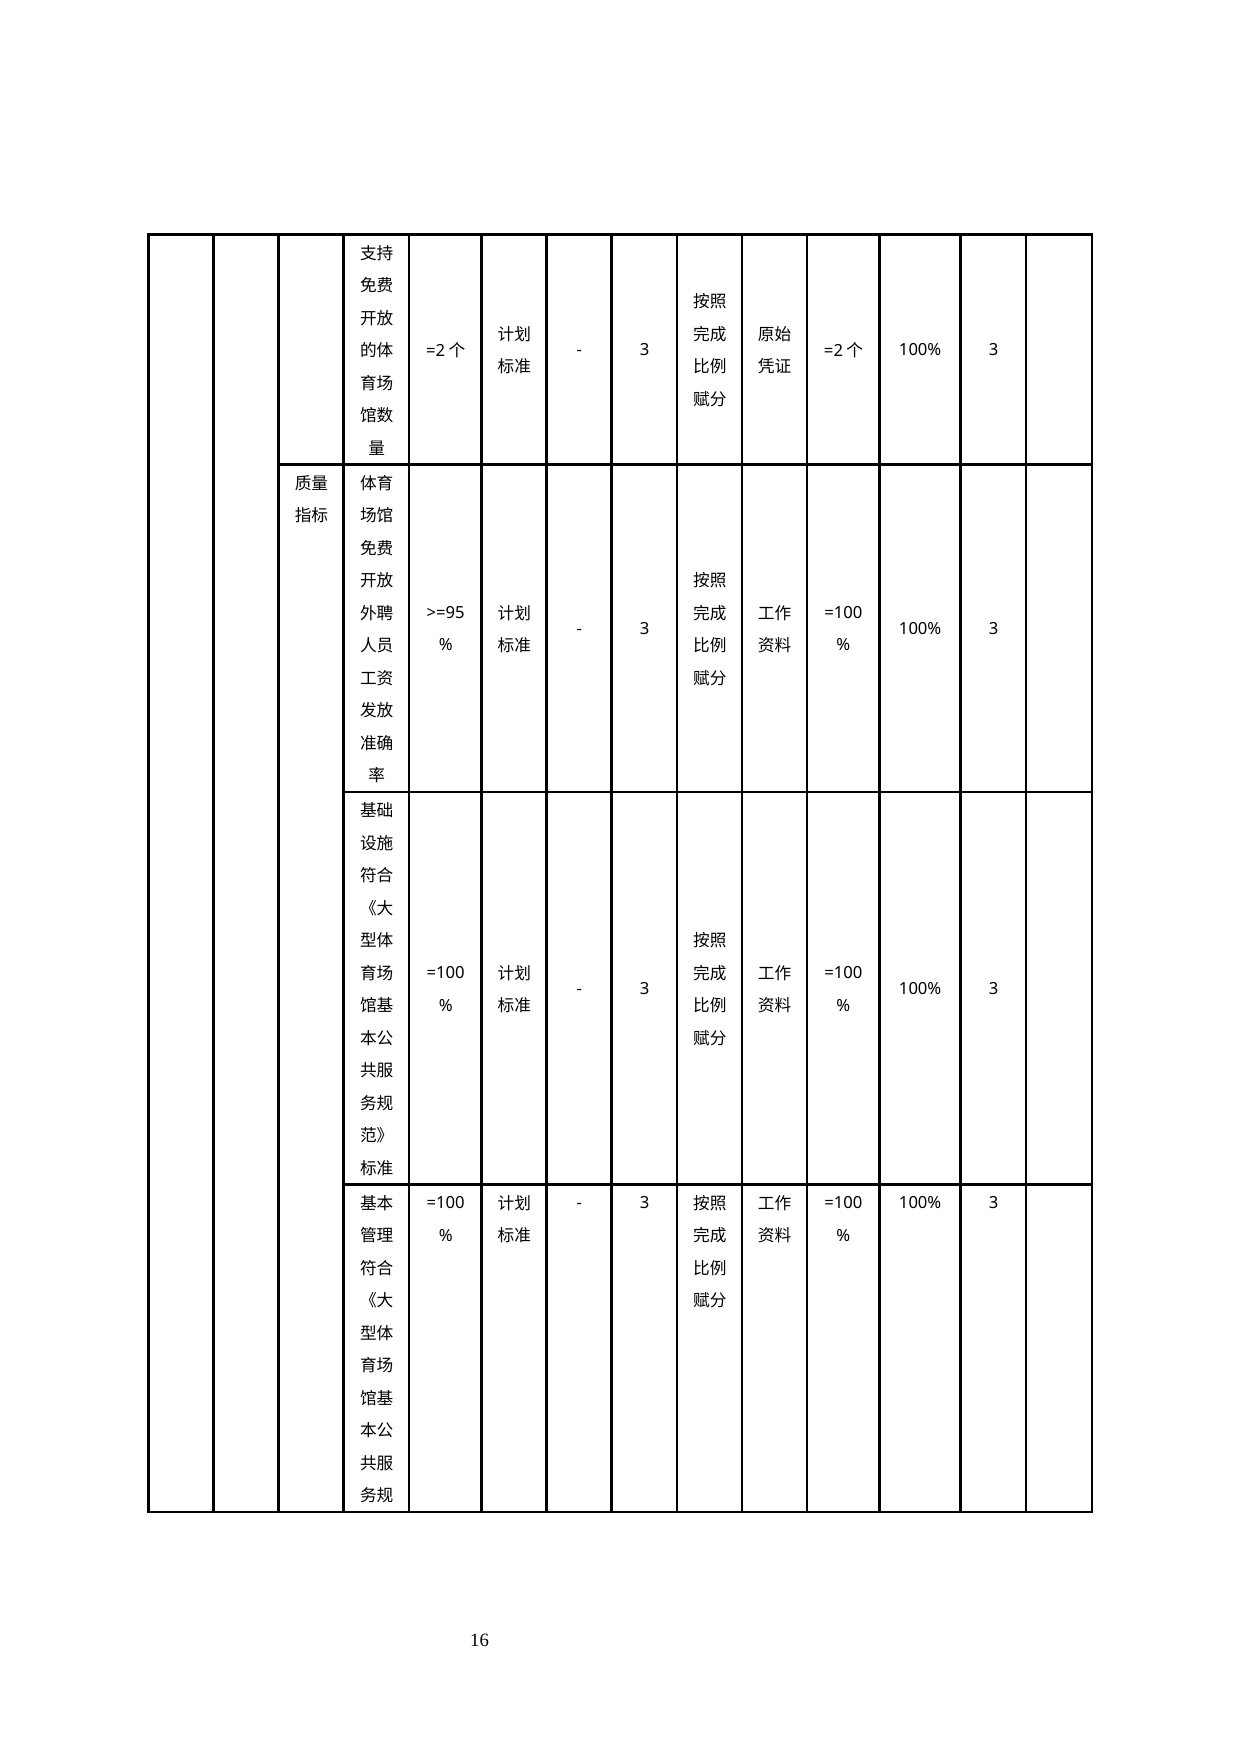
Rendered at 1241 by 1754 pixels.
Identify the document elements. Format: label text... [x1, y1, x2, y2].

table_cell 按照完成比例赋分 [678, 1186, 741, 1511]
table_cell 100% [881, 466, 959, 791]
table_cell 质量指标 [280, 466, 342, 1511]
table_cell =100% [410, 793, 480, 1183]
table_cell 计划标准 [483, 1186, 545, 1511]
table_cell 支持免费开放的体育场馆数量 [345, 236, 408, 463]
table_cell 3 [613, 236, 676, 463]
table_cell 按照完成比例赋分 [678, 793, 741, 1183]
table_cell [1027, 1186, 1091, 1511]
table_cell - [548, 466, 610, 791]
table_cell 3 [613, 466, 676, 791]
table_cell 工作资料 [743, 1186, 806, 1511]
table_cell 工作资料 [743, 466, 806, 791]
table_cell =100% [808, 793, 878, 1183]
table_cell [1027, 466, 1091, 791]
table_cell 3 [962, 1186, 1025, 1511]
table_cell 基础设施符合《大型体育场馆基本公共服务规范》标准 [345, 793, 408, 1183]
table_cell 100% [881, 1186, 959, 1511]
table_cell [1027, 236, 1091, 463]
table_cell >=95% [410, 466, 480, 791]
table_cell 3 [613, 1186, 676, 1511]
table_cell 100% [881, 793, 959, 1183]
table_cell =2个 [808, 236, 878, 463]
table_cell 原始凭证 [743, 236, 806, 463]
table_cell 3 [962, 793, 1025, 1183]
table_cell - [548, 1186, 610, 1511]
table_cell =100% [808, 1186, 878, 1511]
table_cell =100% [808, 466, 878, 791]
table_cell 计划标准 [483, 236, 545, 463]
table_cell [1027, 793, 1091, 1183]
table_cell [345, 1186, 408, 1511]
table_cell - [548, 236, 610, 463]
table_cell 计划标准 [483, 793, 545, 1183]
table_cell 100% [881, 236, 959, 463]
table_cell 按照完成比例赋分 [678, 236, 741, 463]
table_cell 计划标准 [483, 466, 545, 791]
table_cell 3 [613, 793, 676, 1183]
table_cell 3 [962, 236, 1025, 463]
table_cell 按照完成比例赋分 [678, 466, 741, 791]
table_cell 3 [962, 466, 1025, 791]
table_cell =2个 [410, 236, 480, 463]
table_cell 工作资料 [743, 793, 806, 1183]
table_cell 体育场馆免费开放外聘人员工资发放准确率 [345, 466, 408, 791]
table_cell - [548, 793, 610, 1183]
table_cell =100% [410, 1186, 480, 1511]
